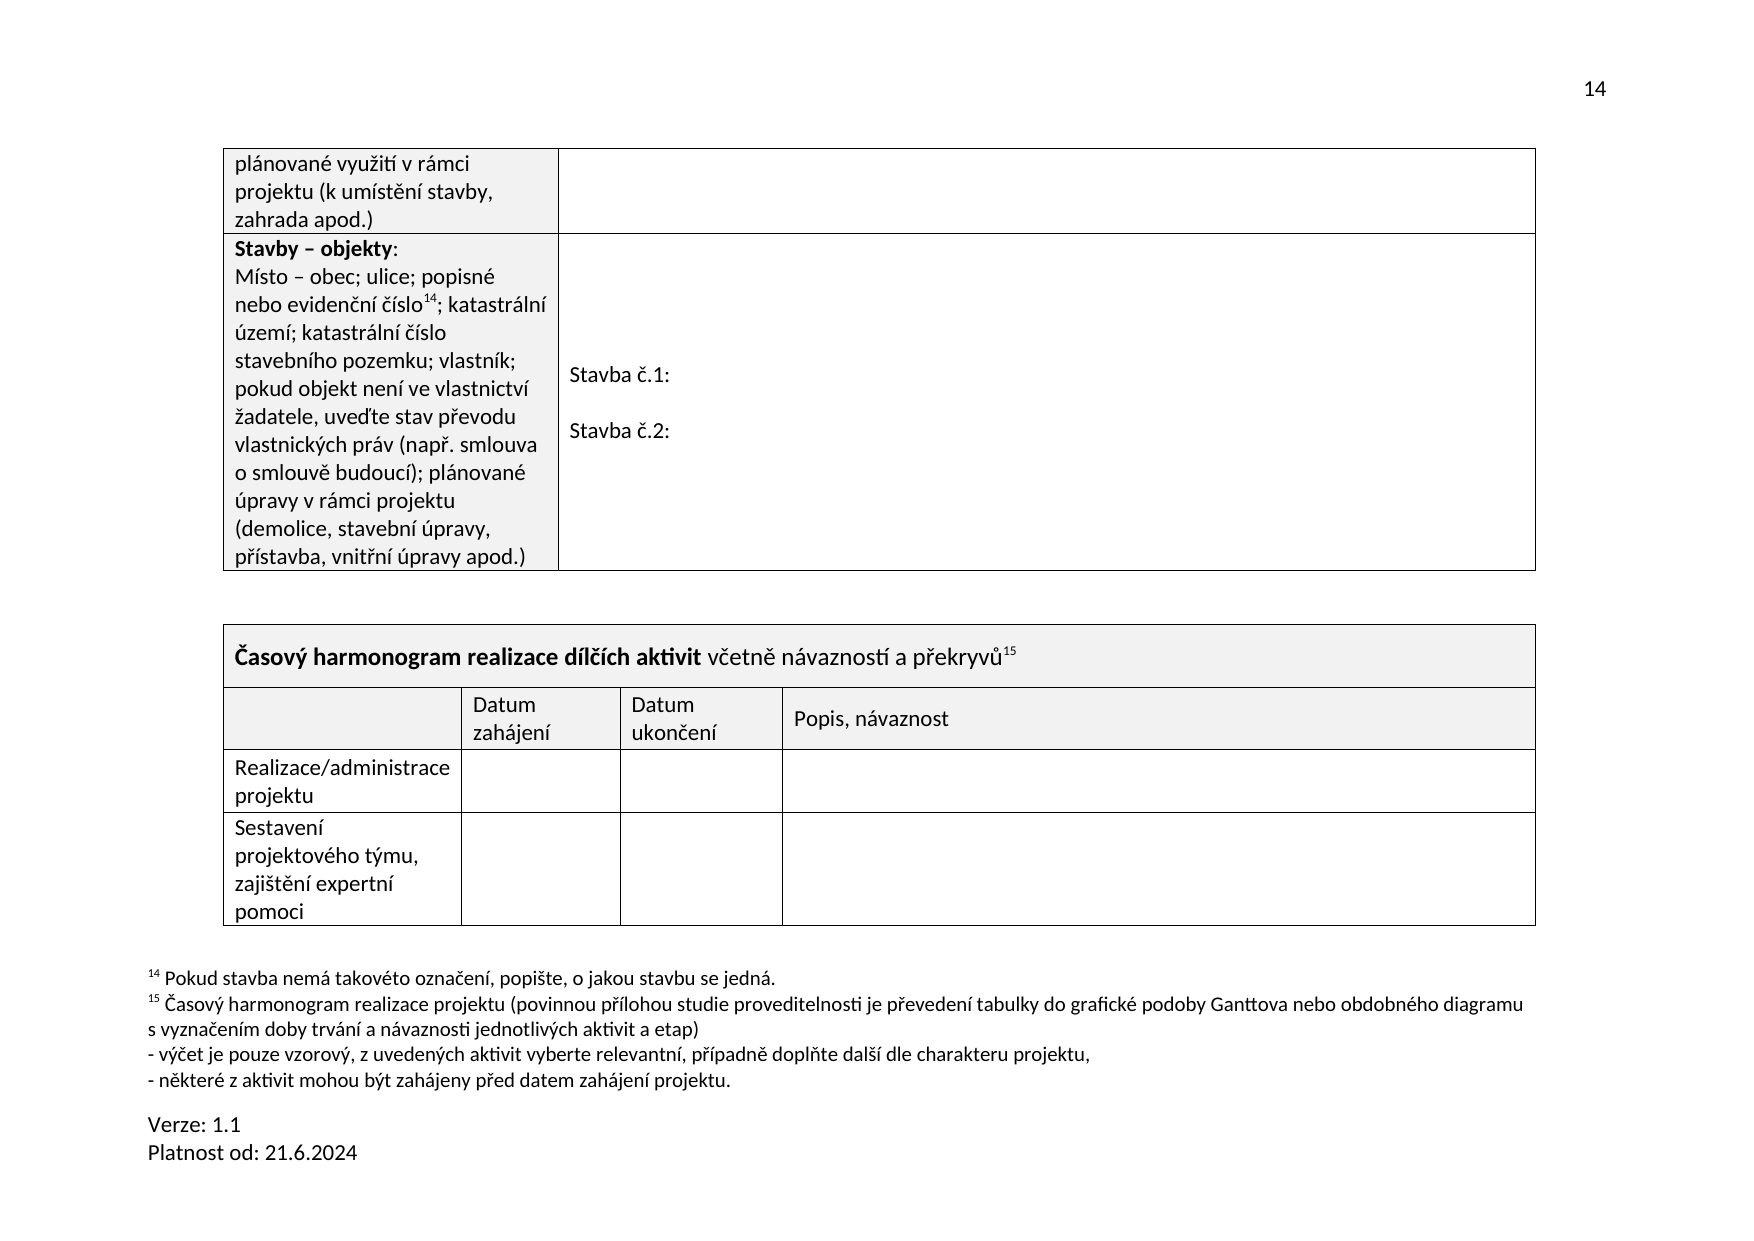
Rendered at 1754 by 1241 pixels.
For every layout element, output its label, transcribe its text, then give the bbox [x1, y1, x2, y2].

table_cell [224, 149, 558, 233]
table_header Časový harmonogram realizace dílčích aktivit včetně návazností a překryvů [224, 625, 1535, 687]
table_cell [462, 813, 620, 925]
table_cell Realizace/administrace projektu [224, 750, 461, 812]
table_cell Sestavení projektového týmu, zajištění expertní pomoci [224, 813, 461, 925]
table_cell [783, 813, 1535, 925]
table_cell Datum zahájení [462, 688, 620, 749]
table_cell [462, 750, 620, 812]
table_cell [559, 149, 1535, 233]
table_cell Stavba č.1: Stavba č.2: [559, 234, 1535, 570]
table_cell [621, 813, 782, 925]
table_cell [783, 750, 1535, 812]
table_cell Datum ukončení [621, 688, 782, 749]
table_cell Popis, návaznost [783, 688, 1535, 749]
table_cell [621, 750, 782, 812]
table_cell [224, 688, 461, 749]
table_cell Stavby – objekty: Místo – obec; ulice; popisné nebo evidenční číslo; katastrální území; katastrální číslo stavebního pozemku; vlastník; pokud objekt není ve vlastnictví žadatele, uveďte stav převodu vlastnických práv (např. smlouva o smlouvě budoucí); plánované úpravy v rámci projektu (demolice, stavební úpravy, přístavba, vnitřní úpravy apod.) [224, 234, 558, 570]
